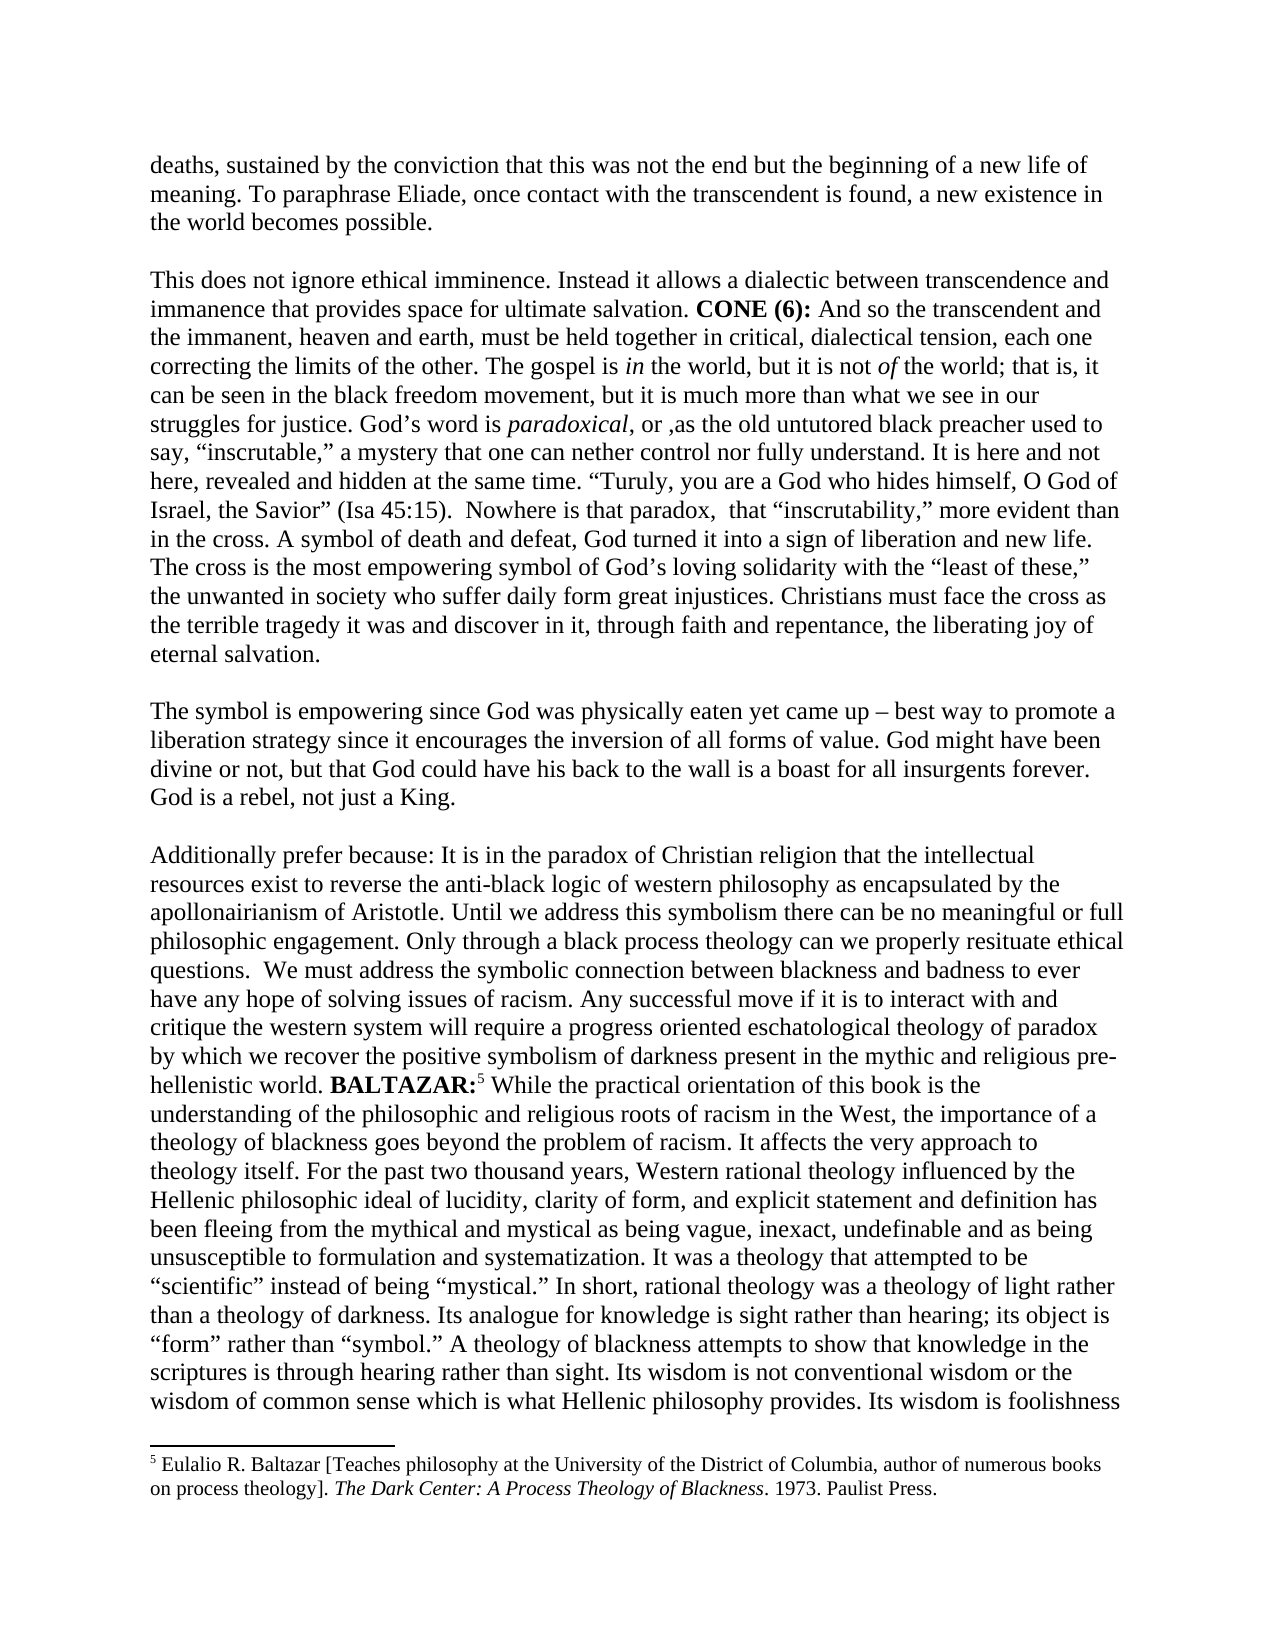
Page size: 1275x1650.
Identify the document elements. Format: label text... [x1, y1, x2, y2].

text The symbol is empowering since God was physically eaten yet came up – best way to promote a liberation strategy since it encourages the inversion of all forms of value. God might have been divine or not, but that God could have his back to the wall is a boast for all insurgents forever. God is a rebel, not just a King. [150, 696, 1125, 811]
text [150, 150, 1125, 236]
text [150, 840, 1125, 1415]
text This does not ignore ethical imminence. Instead it allows a dialectic between transcendence and immanence that provides space for ultimate salvation. CONE (6): And so the transcendent and the immanent, heaven and earth, must be held together in critical, dialectical tension, each one correcting the limits of the other. The gospel is in the world, but it is not of the world; that is, it can be seen in the black freedom movement, but it is much more than what we see in our struggles for justice. God’s word is paradoxical, or ,as the old untutored black preacher used to say, “inscrutable,” a mystery that one can nether control nor fully understand. It is here and not here, revealed and hidden at the same time. “Turuly, you are a God who hides himself, O God of Israel, the Savior” (Isa 45:15). Nowhere is that paradox, that “inscrutability,” more evident than in the cross. A symbol of death and defeat, God turned it into a sign of liberation and new life. The cross is the most empowering symbol of God’s loving solidarity with the “least of these,” the unwanted in society who suffer daily form great injustices. Christians must face the cross as the terrible tragedy it was and discover in it, through faith and repentance, the liberating joy of eternal salvation. [150, 265, 1125, 667]
